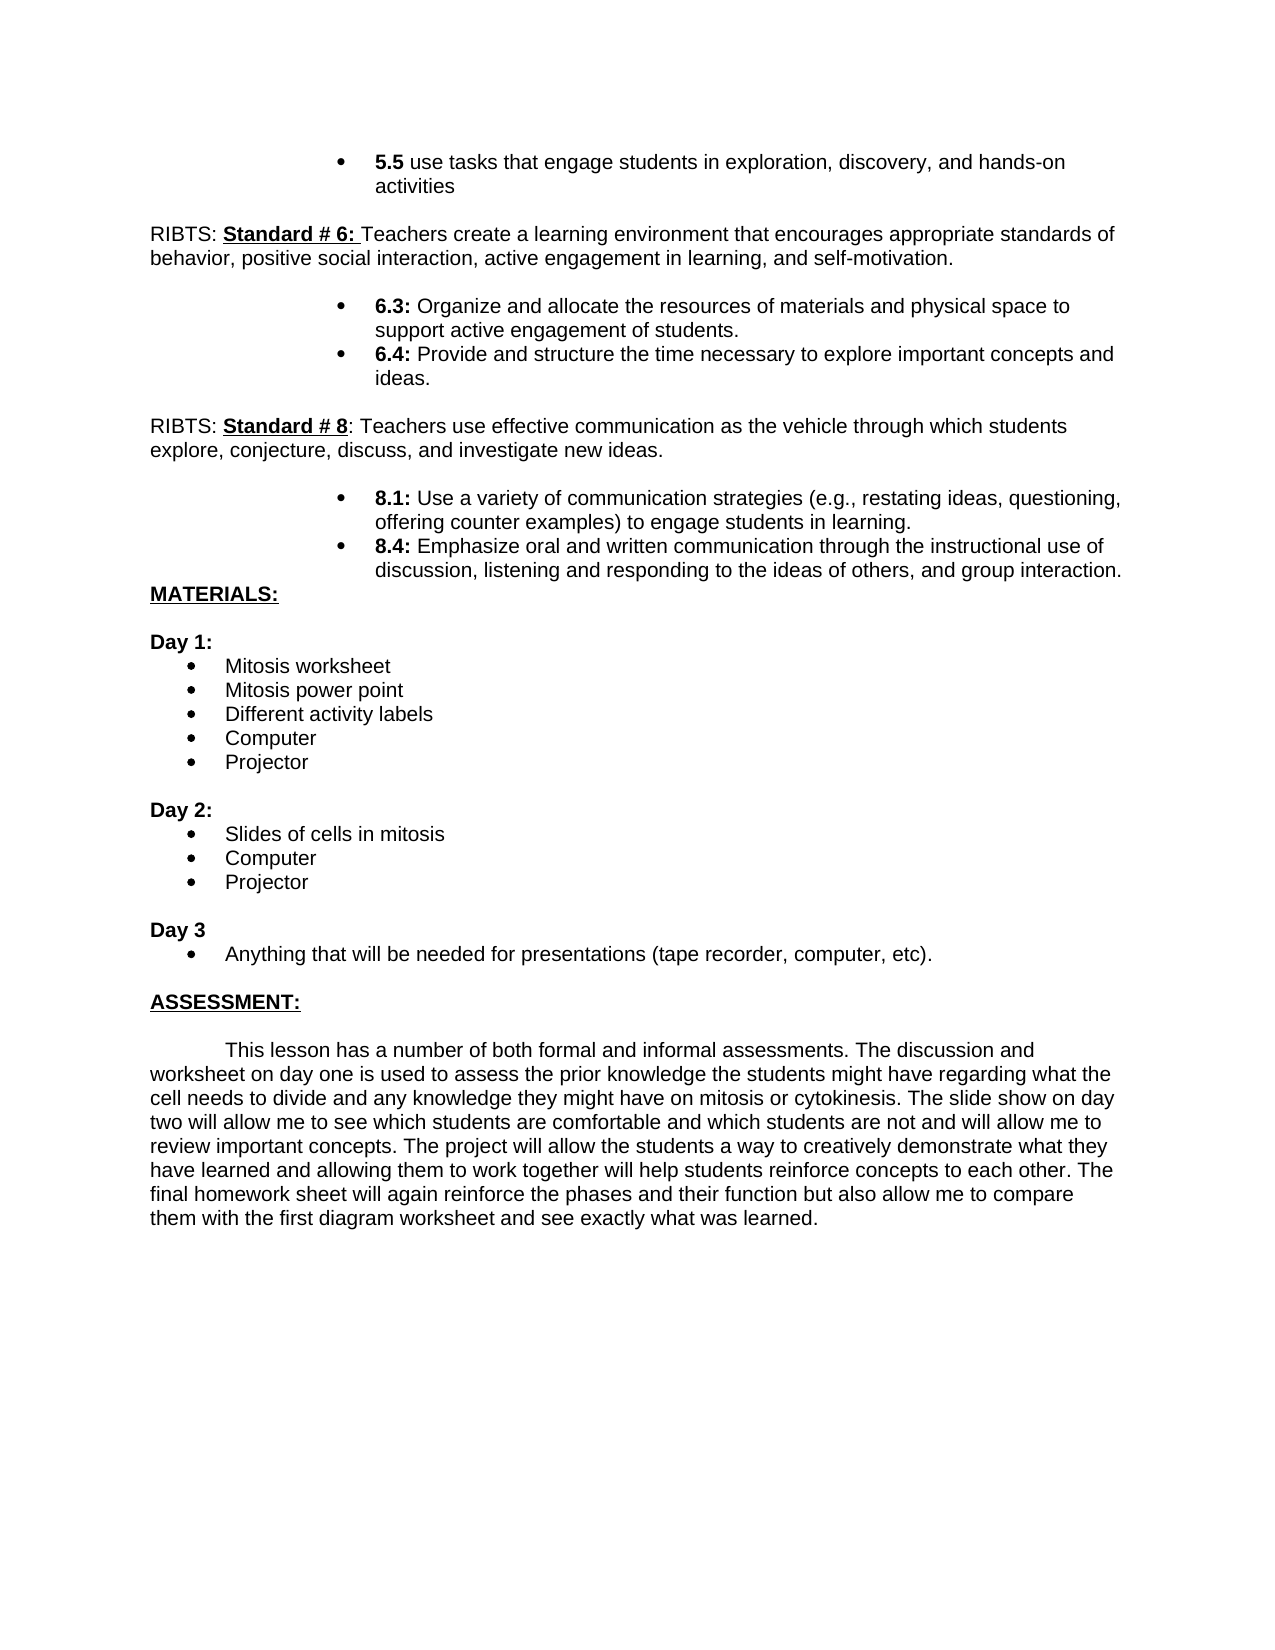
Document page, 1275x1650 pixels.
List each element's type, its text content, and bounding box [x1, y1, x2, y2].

list Anything that will be needed for presentations (tape recorder, computer, etc). [187, 942, 1125, 966]
list Projector [187, 750, 1125, 774]
list discussion, listening and responding to the ideas of others, and group interaction. [375, 558, 1125, 582]
list 6.4: Provide and structure the time necessary to explore important concepts and ideas. [337, 342, 1125, 390]
list Computer [187, 846, 1125, 870]
list 5.5 use tasks that engage students in exploration, discovery, and hands-on activities [337, 150, 1125, 198]
text This lesson has a number of both formal and informal assessments. The discussion and worksheet on day one is used to assess the prior knowledge the students might have regarding what the cell needs to divide and any knowledge they might have on mitosis or cytokinesis. The slide show on day two will allow me to see which students are comfortable and which students are not and will allow me to review important concepts. The project will allow the students a way to creatively demonstrate what they have learned and allowing them to work together will help students reinforce concepts to each other. The final homework sheet will again reinforce the phases and their function but also allow me to compare them with the first diagram worksheet and see exactly what was learned. [150, 1038, 1125, 1229]
list 8.1: Use a variety of communication strategies (e.g., restating ideas, questioning, offering counter examples) to engage students in learning. [337, 486, 1125, 534]
list Slides of cells in mitosis [187, 822, 1125, 846]
list 6.3: Organize and allocate the resources of materials and physical space to support active engagement of students. [337, 294, 1125, 342]
list 8.4: Emphasize oral and written communication through the instructional use of [337, 534, 1125, 558]
list Mitosis worksheet [187, 654, 1125, 678]
text Day 1: [150, 630, 1125, 654]
list Mitosis power point [187, 678, 1125, 702]
text MATERIALS: [150, 582, 1125, 606]
text RIBTS: Standard # 8: Teachers use effective communication as the vehicle through which students explore, conjecture, discuss, and investigate new ideas. [150, 414, 1125, 462]
text RIBTS: Standard # 6: Teachers create a learning environment that encourages appropriate standards of behavior, positive social interaction, active engagement in learning, and self-motivation. [150, 222, 1125, 270]
list Computer [187, 726, 1125, 750]
text ASSESSMENT: [150, 990, 1125, 1014]
list Different activity labels [187, 702, 1125, 726]
list Projector [187, 870, 1125, 894]
text Day 3 [150, 918, 1125, 942]
text Day 2: [150, 798, 1125, 822]
